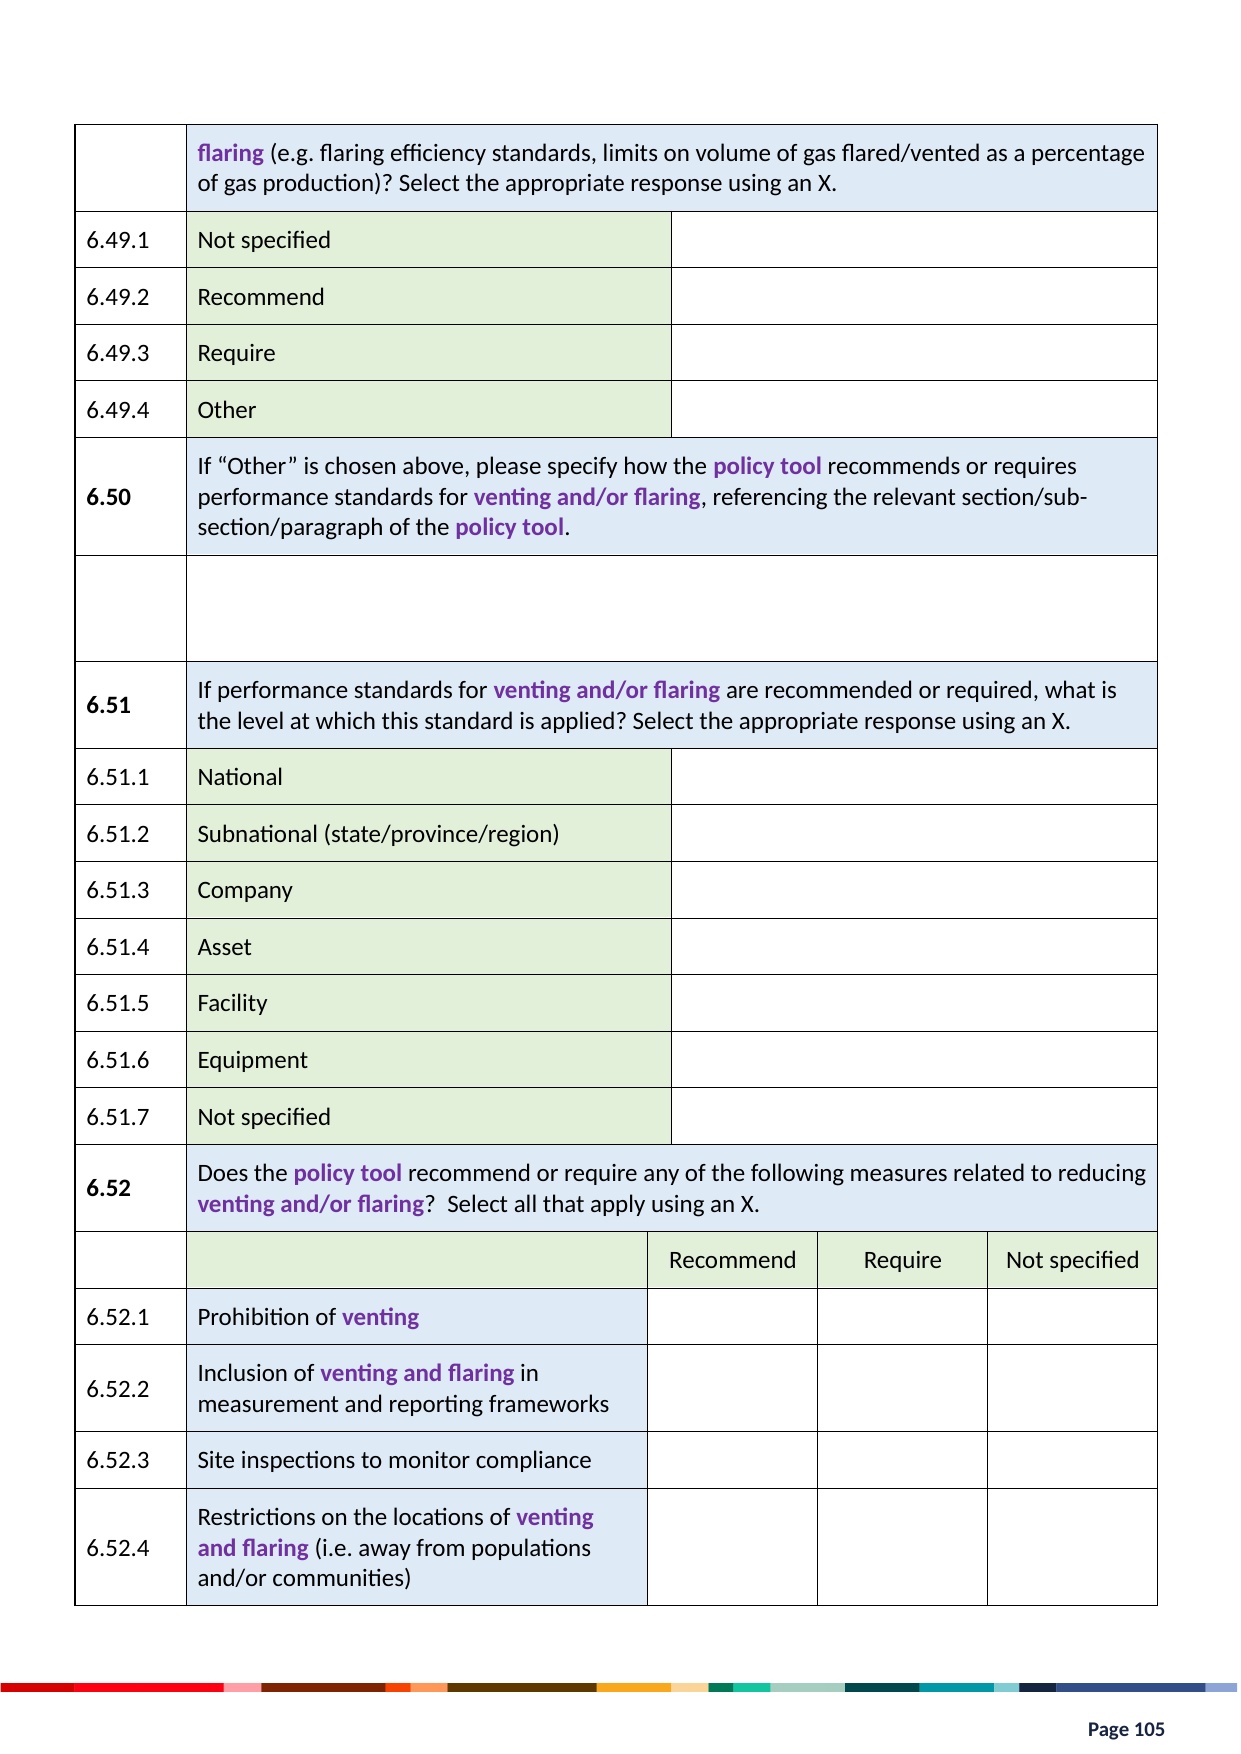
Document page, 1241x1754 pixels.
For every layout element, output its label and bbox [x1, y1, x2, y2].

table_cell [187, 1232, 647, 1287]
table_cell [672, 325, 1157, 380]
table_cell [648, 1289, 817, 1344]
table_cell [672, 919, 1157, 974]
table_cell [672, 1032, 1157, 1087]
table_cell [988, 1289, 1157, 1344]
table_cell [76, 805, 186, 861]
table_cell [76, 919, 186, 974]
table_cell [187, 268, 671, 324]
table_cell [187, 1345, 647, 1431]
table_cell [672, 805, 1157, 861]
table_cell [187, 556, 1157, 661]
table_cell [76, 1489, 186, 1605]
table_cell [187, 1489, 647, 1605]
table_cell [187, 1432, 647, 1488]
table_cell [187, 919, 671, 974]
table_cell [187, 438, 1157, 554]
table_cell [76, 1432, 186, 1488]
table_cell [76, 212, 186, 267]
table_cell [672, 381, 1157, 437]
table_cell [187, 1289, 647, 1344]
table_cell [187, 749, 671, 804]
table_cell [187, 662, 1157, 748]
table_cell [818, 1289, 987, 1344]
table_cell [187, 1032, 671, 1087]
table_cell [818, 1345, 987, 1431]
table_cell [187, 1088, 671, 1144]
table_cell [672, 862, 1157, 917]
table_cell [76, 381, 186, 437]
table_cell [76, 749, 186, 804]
picture [0, 1683, 1236, 1692]
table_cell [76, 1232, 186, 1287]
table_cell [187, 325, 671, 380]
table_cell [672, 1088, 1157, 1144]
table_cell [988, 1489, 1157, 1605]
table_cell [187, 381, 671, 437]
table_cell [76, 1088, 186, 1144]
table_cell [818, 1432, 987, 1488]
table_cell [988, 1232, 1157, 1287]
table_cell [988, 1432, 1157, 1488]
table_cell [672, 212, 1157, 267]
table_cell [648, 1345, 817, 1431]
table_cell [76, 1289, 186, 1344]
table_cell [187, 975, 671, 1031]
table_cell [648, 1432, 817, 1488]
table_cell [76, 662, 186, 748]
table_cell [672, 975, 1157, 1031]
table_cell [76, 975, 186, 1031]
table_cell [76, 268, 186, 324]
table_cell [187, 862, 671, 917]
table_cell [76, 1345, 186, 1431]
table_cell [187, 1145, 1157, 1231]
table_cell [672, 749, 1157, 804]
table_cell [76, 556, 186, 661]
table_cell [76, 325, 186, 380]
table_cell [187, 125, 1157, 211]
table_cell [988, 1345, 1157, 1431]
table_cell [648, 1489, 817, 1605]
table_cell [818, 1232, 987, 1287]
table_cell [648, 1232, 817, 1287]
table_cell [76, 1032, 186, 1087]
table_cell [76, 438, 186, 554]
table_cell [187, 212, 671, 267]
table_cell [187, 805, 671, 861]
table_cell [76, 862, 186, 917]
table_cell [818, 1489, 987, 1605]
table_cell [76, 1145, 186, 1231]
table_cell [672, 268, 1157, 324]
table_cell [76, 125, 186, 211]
